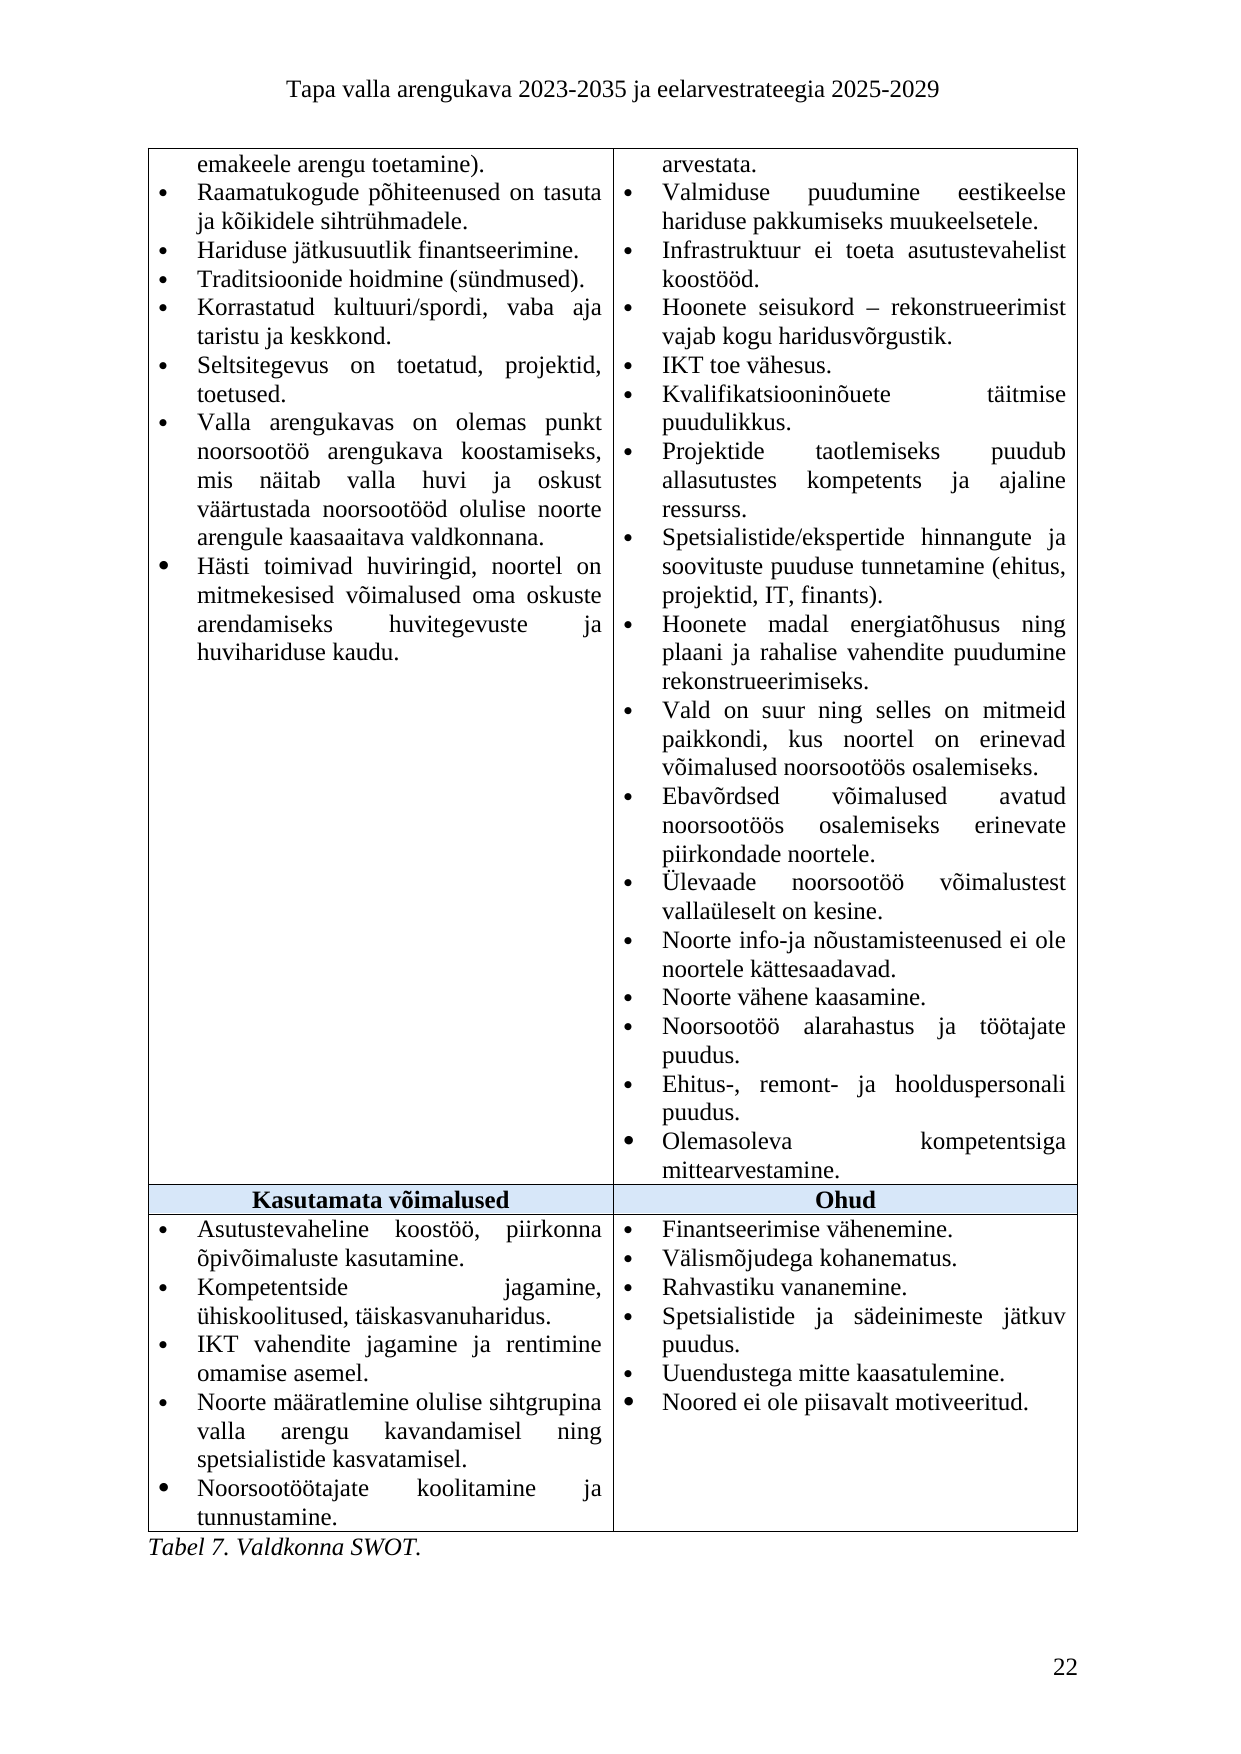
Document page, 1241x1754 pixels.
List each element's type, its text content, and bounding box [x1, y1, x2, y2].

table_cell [149, 149, 613, 1184]
text Tabel 7. Valdkonna SWOT. [148, 1532, 1078, 1561]
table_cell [614, 149, 1077, 1184]
table_cell Finantseerimise vähenemine. Välismõjudega kohanematus. Rahvastiku vananemine. Spetsialistide ja sädeinimeste jätkuv puudus. Uuendustega mitte kaasatulemine. Noored ei ole piisavalt motiveeritud. [614, 1215, 1077, 1531]
table_cell Ohud [614, 1185, 1077, 1213]
table_cell Asutustevaheline koostöö, piirkonna õpivõimaluste kasutamine. Kompetentside jagamine, ühiskoolitused, täiskasvanuharidus. IKT vahendite jagamine ja rentimine omamise asemel. Noorte määratlemine olulise sihtgrupina valla arengu kavandamisel ning spetsialistide kasvatamisel. Noorsootöötajate koolitamine ja tunnustamine. [149, 1215, 613, 1531]
table_cell Kasutamata võimalused [149, 1185, 613, 1213]
